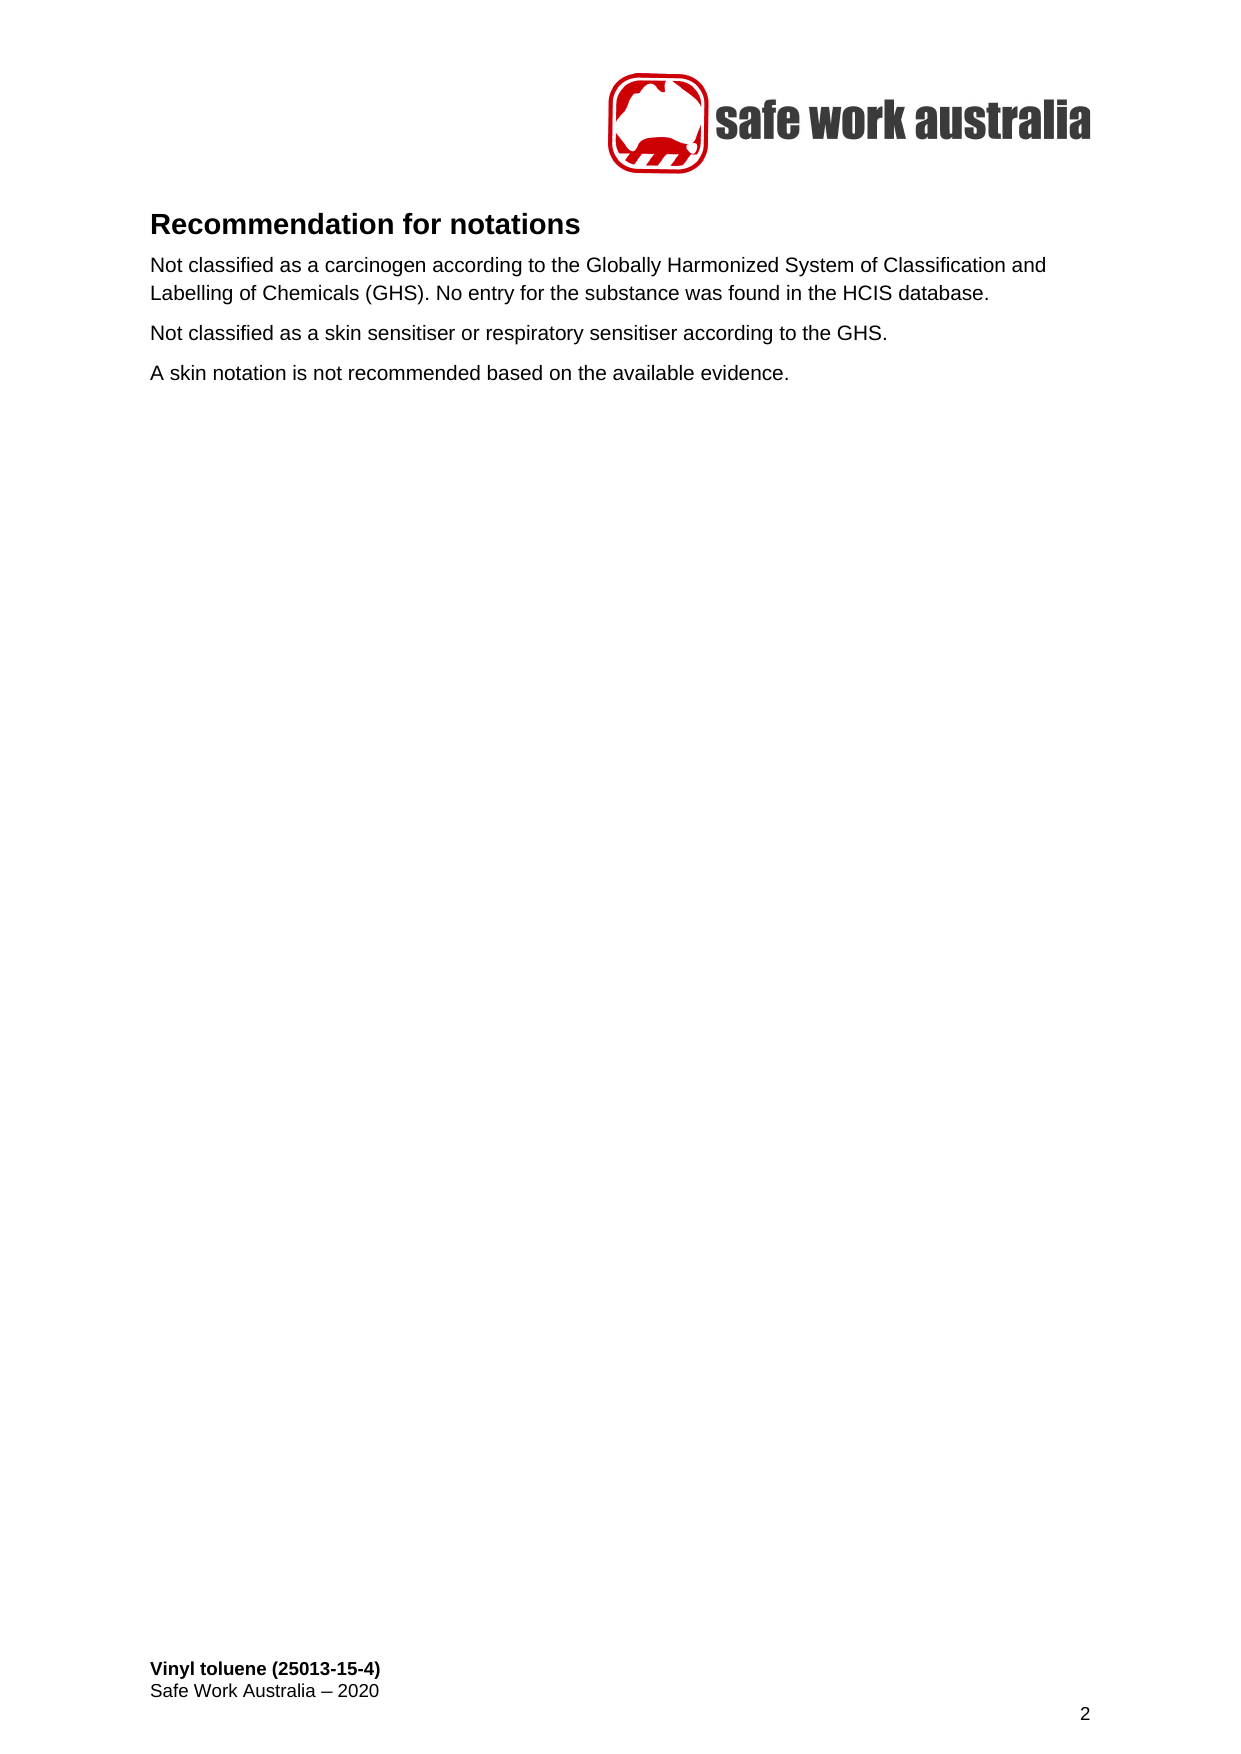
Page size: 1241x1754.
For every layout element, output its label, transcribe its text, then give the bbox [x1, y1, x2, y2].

text Not classified as a carcinogen according to the Globally Harmonized System of Classification and Labelling of Chemicals (GHS). No entry for the substance was found in the HCIS database. [150, 253, 1090, 304]
text A skin notation is not recommended based on the available evidence. [150, 360, 1090, 384]
text Not classified as a skin sensitiser or respiratory sensitiser according to the GHS. [150, 320, 1090, 344]
picture [605, 73, 1091, 174]
subtitle Recommendation for notations [150, 207, 1090, 240]
